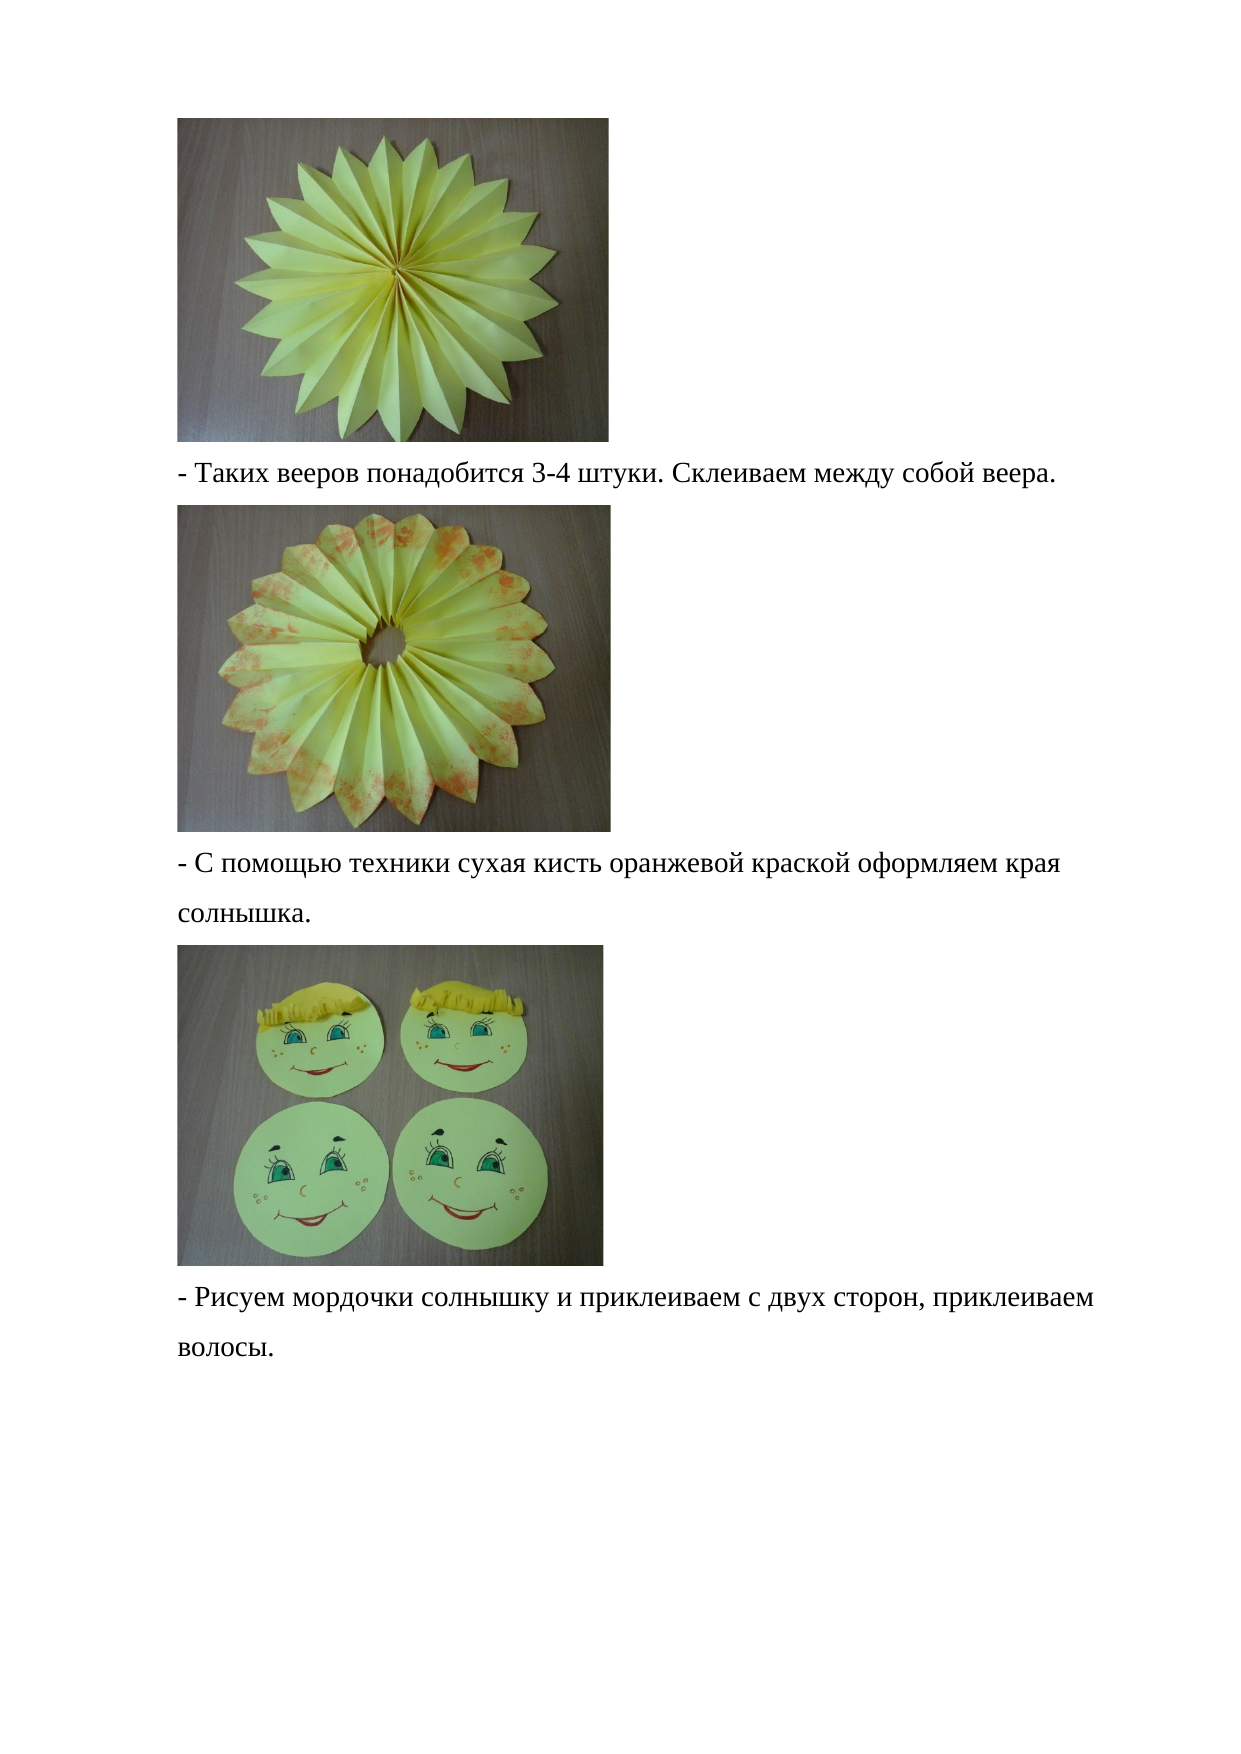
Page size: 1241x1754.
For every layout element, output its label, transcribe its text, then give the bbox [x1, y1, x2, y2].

text - Рисуем мордочки солнышку и приклеиваем с двух сторон, приклеиваем волосы. [177, 1279, 1152, 1363]
picture [177, 505, 611, 832]
picture [177, 945, 604, 1266]
text - Таких вееров понадобится 3-4 штуки. Склеиваем между собой веера. [177, 456, 1152, 489]
picture [177, 118, 609, 442]
text - С помощью техники сухая кисть оранжевой краской оформляем края солнышка. [177, 845, 1152, 929]
